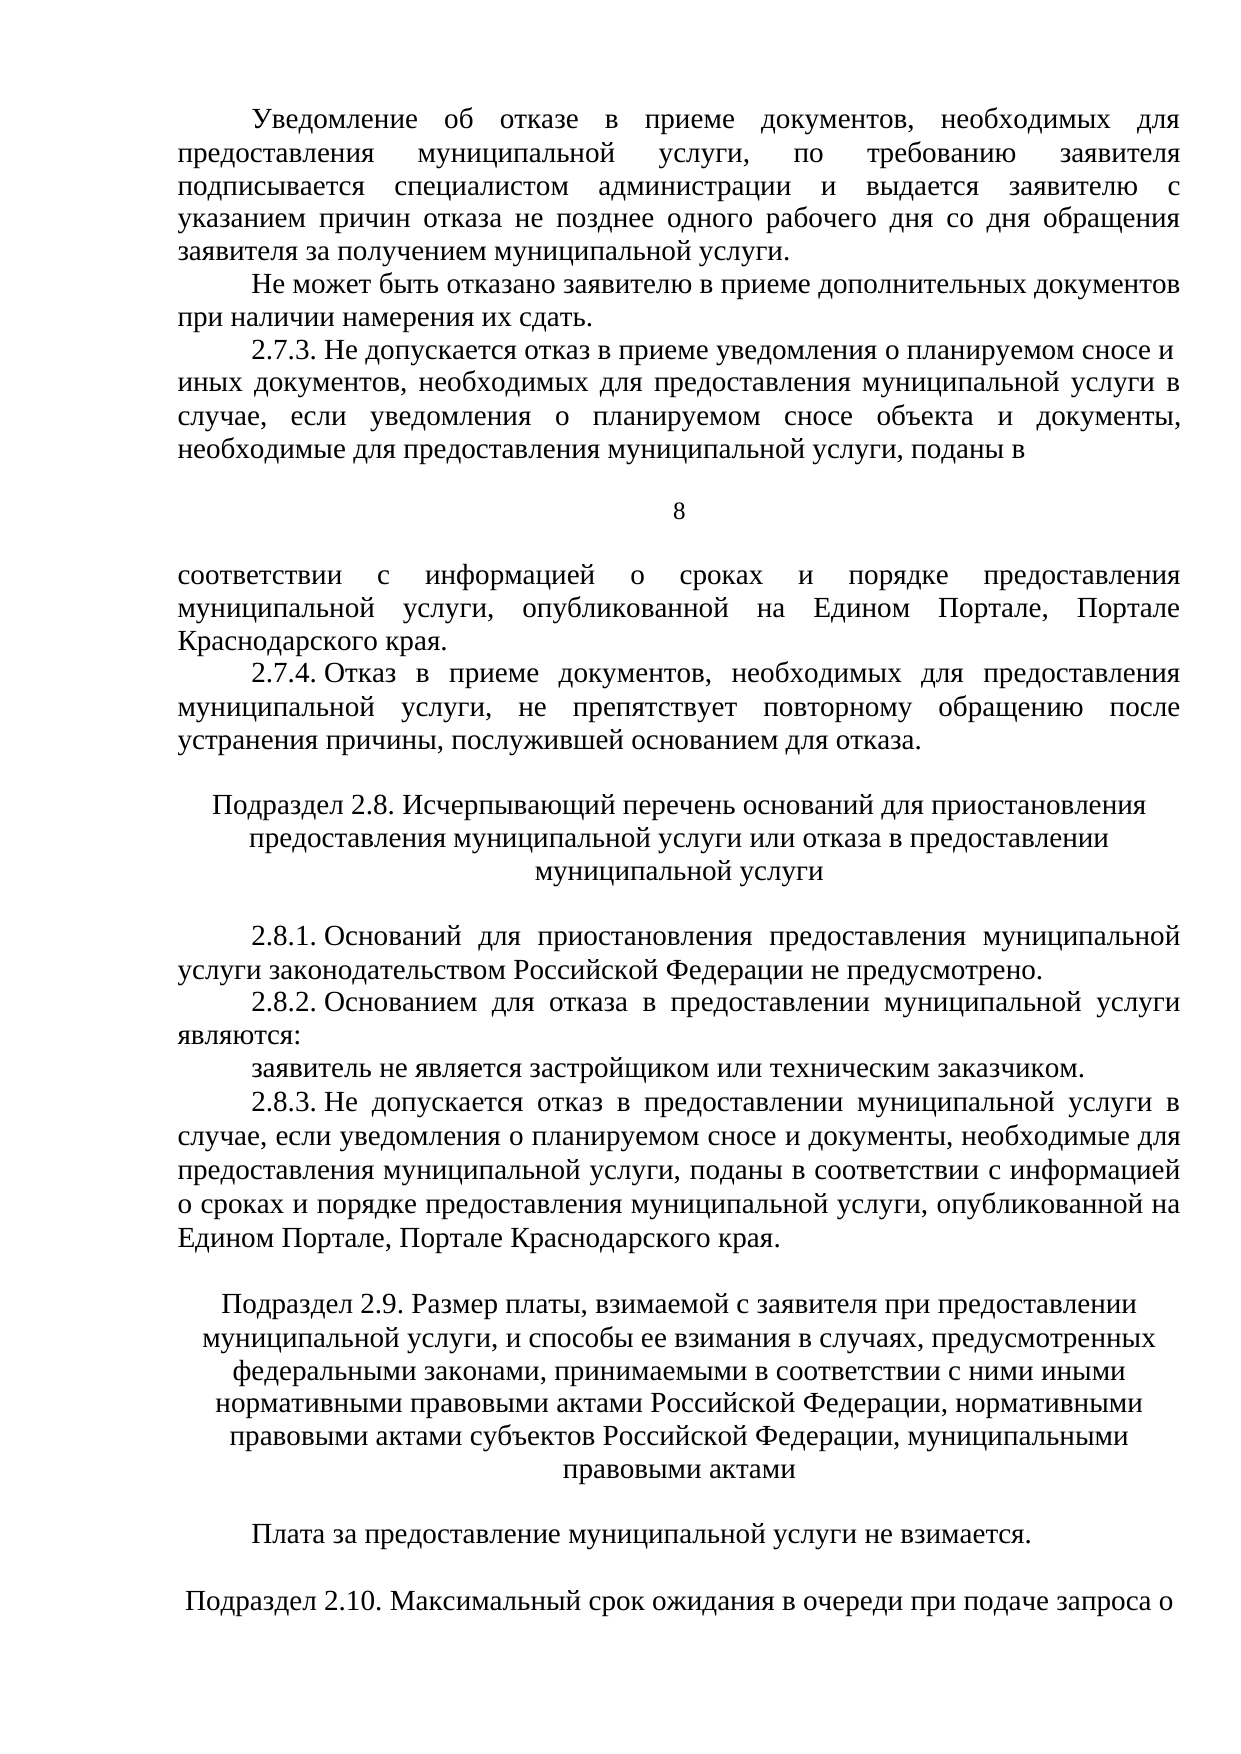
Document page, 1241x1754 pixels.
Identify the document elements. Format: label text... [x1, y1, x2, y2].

text соответствии с информацией о сроках и порядке предоставления муниципальной услуги, опубликованной на Едином Портале, Портале Краснодарского края. [177, 558, 1181, 657]
text иных документов, необходимых для предоставления муниципальной услуги в случае, если уведомления о планируемом сносе объекта и документы, необходимые для предоставления муниципальной услуги, поданы в [177, 366, 1181, 464]
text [177, 1584, 1181, 1617]
text Уведомление об отказе в приеме документов, необходимых для предоставления муниципальной услуги, по требованию заявителя подписывается специалистом администрации и выдается заявителю с указанием причин отказа не позднее одного рабочего дня со дня обращения заявителя за получением муниципальной услуги. [177, 103, 1181, 267]
text Не может быть отказано заявителю в приеме дополнительных документов при наличии намерения их сдать. [177, 267, 1181, 333]
text Подраздел 2.8. Исчерпывающий перечень оснований для приостановления предоставления муниципальной услуги или отказа в предоставлении муниципальной услуги [177, 788, 1181, 887]
text 8 [177, 497, 1181, 525]
text 2.8.3. Не допускается отказ в предоставлении муниципальной услуги в случае, если уведомления о планируемом сносе и документы, необходимые для предоставления муниципальной услуги, поданы в соответствии с информацией о сроках и порядке предоставления муниципальной услуги, опубликованной на Едином Портале, Портале Краснодарского края. [177, 1084, 1181, 1254]
text заявитель не является застройщиком или техническим заказчиком. [177, 1051, 1181, 1084]
text 2.8.1. Оснований для приостановления предоставления муниципальной услуги законодательством Российской Федерации не предусмотрено. [177, 919, 1181, 985]
text нормативными правовыми актами Российской Федерации, нормативными правовыми актами субъектов Российской Федерации, муниципальными правовыми актами [177, 1386, 1181, 1485]
text 2.7.3. Не допускается отказ в приеме уведомления о планируемом сносе и [177, 333, 1181, 366]
text Плата за предоставление муниципальной услуги не взимается. [177, 1518, 1181, 1550]
text Подраздел 2.9. Размер платы, взимаемой с заявителя при предоставлении муниципальной услуги, и способы ее взимания в случаях, предусмотренных федеральными законами, принимаемыми в соответствии с ними иными [177, 1287, 1181, 1386]
text 2.8.2. Основанием для отказа в предоставлении муниципальной услуги являются: [177, 985, 1181, 1051]
text 2.7.4. Отказ в приеме документов, необходимых для предоставления муниципальной услуги, не препятствует повторному обращению после устранения причины, послужившей основанием для отказа. [177, 657, 1181, 755]
